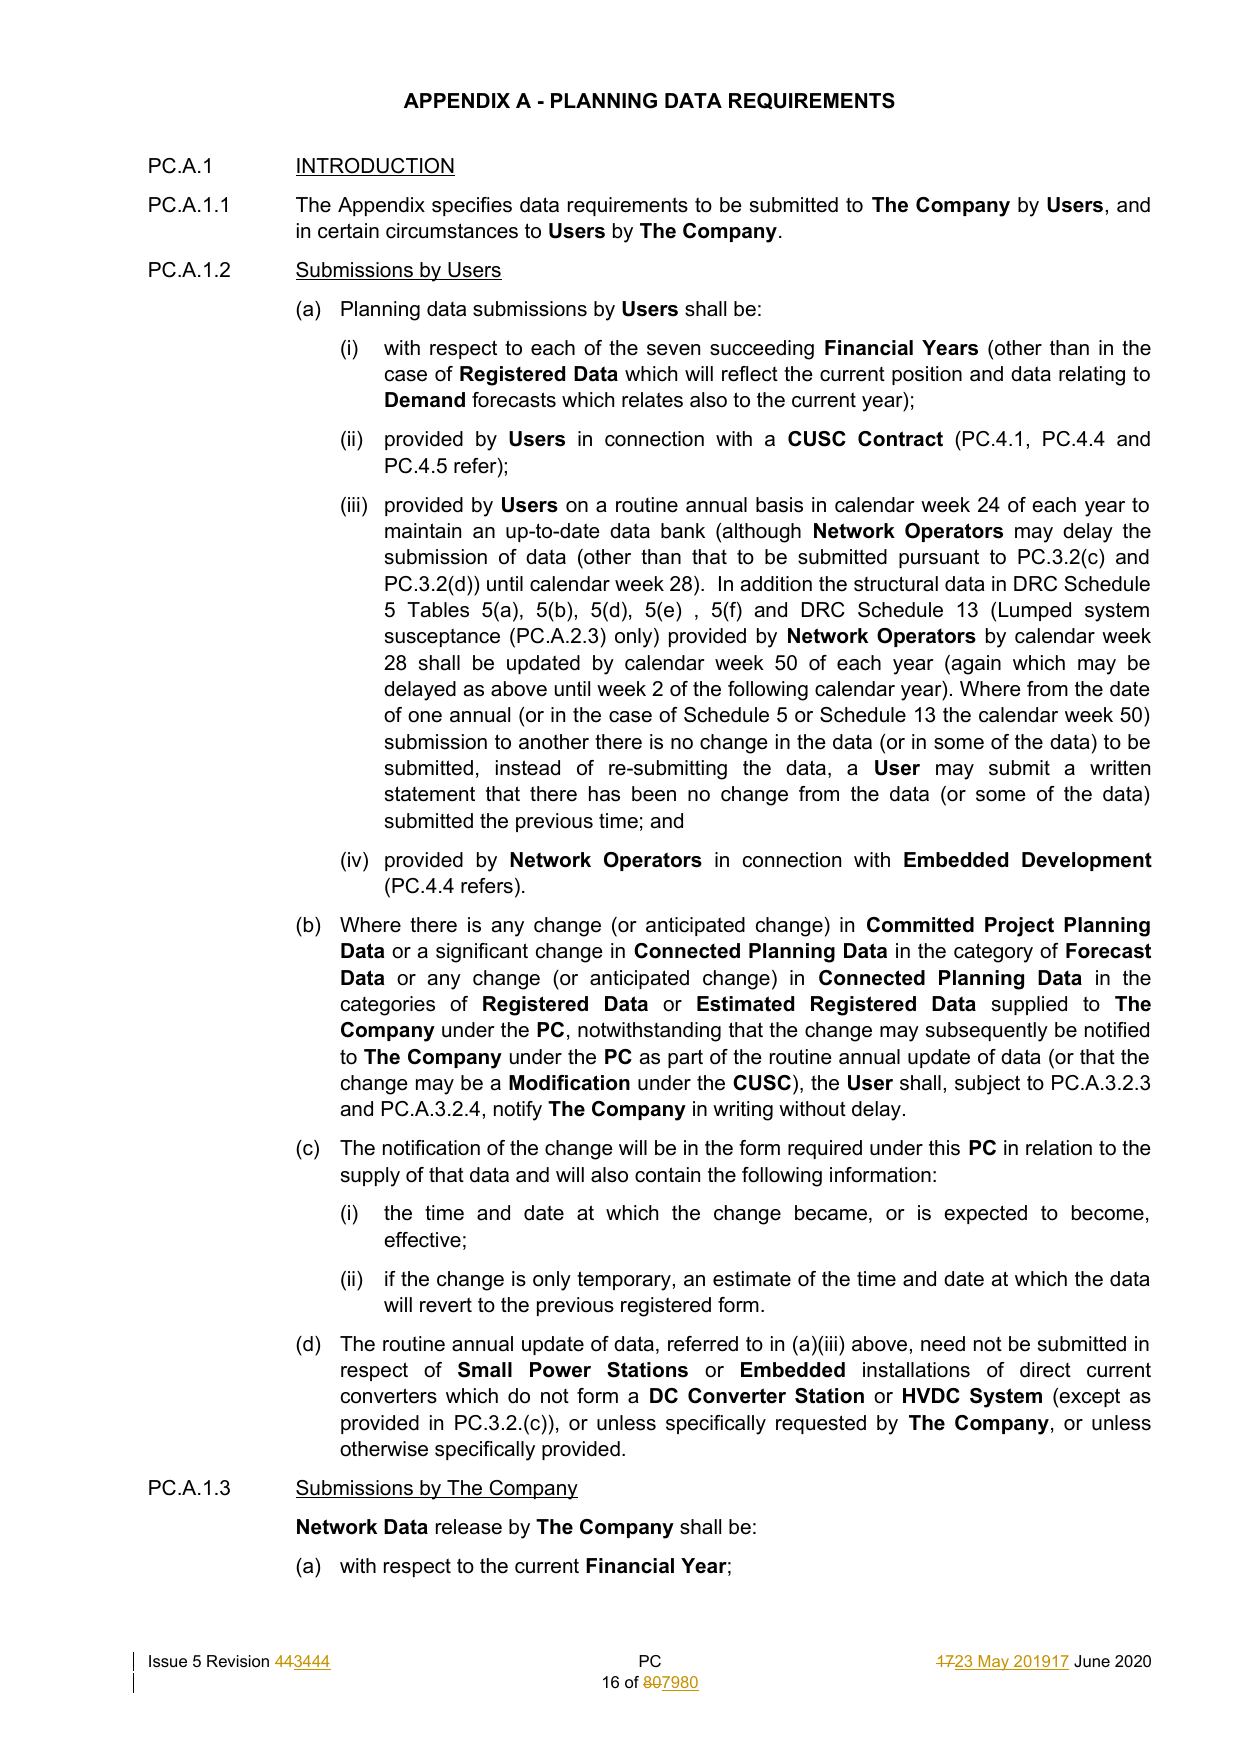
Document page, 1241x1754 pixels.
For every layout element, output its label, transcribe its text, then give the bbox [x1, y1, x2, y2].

text (c) The notification of the change will be in the form required under this PC in relation to the supply of that data and will also contain the following information: [295, 1136, 1152, 1186]
text PC.A.1.3 Submissions by The Company [148, 1476, 1152, 1500]
text (iii) provided by Users on a routine annual basis in calendar week 24 of each year to maintain an up-to-date data bank (although Network Operators may delay the submission of data (other than that to be submitted pursuant to PC.3.2(c) and PC.3.2(d)) until calendar week 28). In addition the structural data in DRC Schedule 5 Tables 5(a), 5(b), 5(d), 5(e) , 5(f) and DRC Schedule 13 (Lumped system susceptance (PC.A.2.3) only) provided by Network Operators by calendar week 28 shall be updated by calendar week 50 of each year (again which may be delayed as above until week 2 of the following calendar year). Where from the date of one annual (or in the case of Schedule 5 or Schedule 13 the calendar week 50) submission to another there is no change in the data (or in some of the data) to be submitted, instead of re-submitting the data, a User may submit a written statement that there has been no change from the data (or some of the data) submitted the previous time; and [340, 492, 1152, 833]
text (iv) provided by Network Operators in connection with Embedded Development (PC.4.4 refers). [340, 847, 1152, 898]
text PC.A.1 INTRODUCTION [148, 154, 1152, 178]
text APPENDIX A - PLANNING DATA REQUIREMENTS [148, 89, 1152, 113]
text (a) Planning data submissions by Users shall be: [295, 297, 1152, 321]
text (d) The routine annual update of data, referred to in (a)(iii) above, need not be submitted in respect of Small Power Stations or Embedded installations of direct current converters which do not form a DC Converter Station or HVDC System (except as provided in PC.3.2.(c)), or unless specifically requested by The Company, or unless otherwise specifically provided. [295, 1332, 1152, 1461]
text (b) Where there is any change (or anticipated change) in Committed Project Planning Data or a significant change in Connected Planning Data in the category of Forecast Data or any change (or anticipated change) in Connected Planning Data in the categories of Registered Data or Estimated Registered Data supplied to The Company under the PC, notwithstanding that the change may subsequently be notified to The Company under the PC as part of the routine annual update of data (or that the change may be a Modification under the CUSC), the User shall, subject to PC.A.3.2.3 and PC.A.3.2.4, notify The Company in writing without delay. [295, 913, 1152, 1121]
text (ii) if the change is only temporary, an estimate of the time and date at which the data will revert to the previous registered form. [340, 1266, 1152, 1317]
text (i) the time and date at which the change became, or is expected to become, effective; [340, 1201, 1152, 1252]
text Network Data release by The Company shall be: [148, 1515, 1152, 1539]
text PC.A.1.2 Submissions by Users [148, 258, 1152, 282]
text (ii) provided by Users in connection with a CUSC Contract (PC.4.1, PC.4.4 and PC.4.5 refer); [340, 427, 1152, 477]
text (a) with respect to the current Financial Year; [295, 1554, 1152, 1578]
text (i) with respect to each of the seven succeeding Financial Years (other than in the case of Registered Data which will reflect the current position and data relating to Demand forecasts which relates also to the current year); [340, 336, 1152, 412]
text PC.A.1.1 The Appendix specifies data requirements to be submitted to The Company by Users, and in certain circumstances to Users by The Company. [148, 193, 1152, 243]
